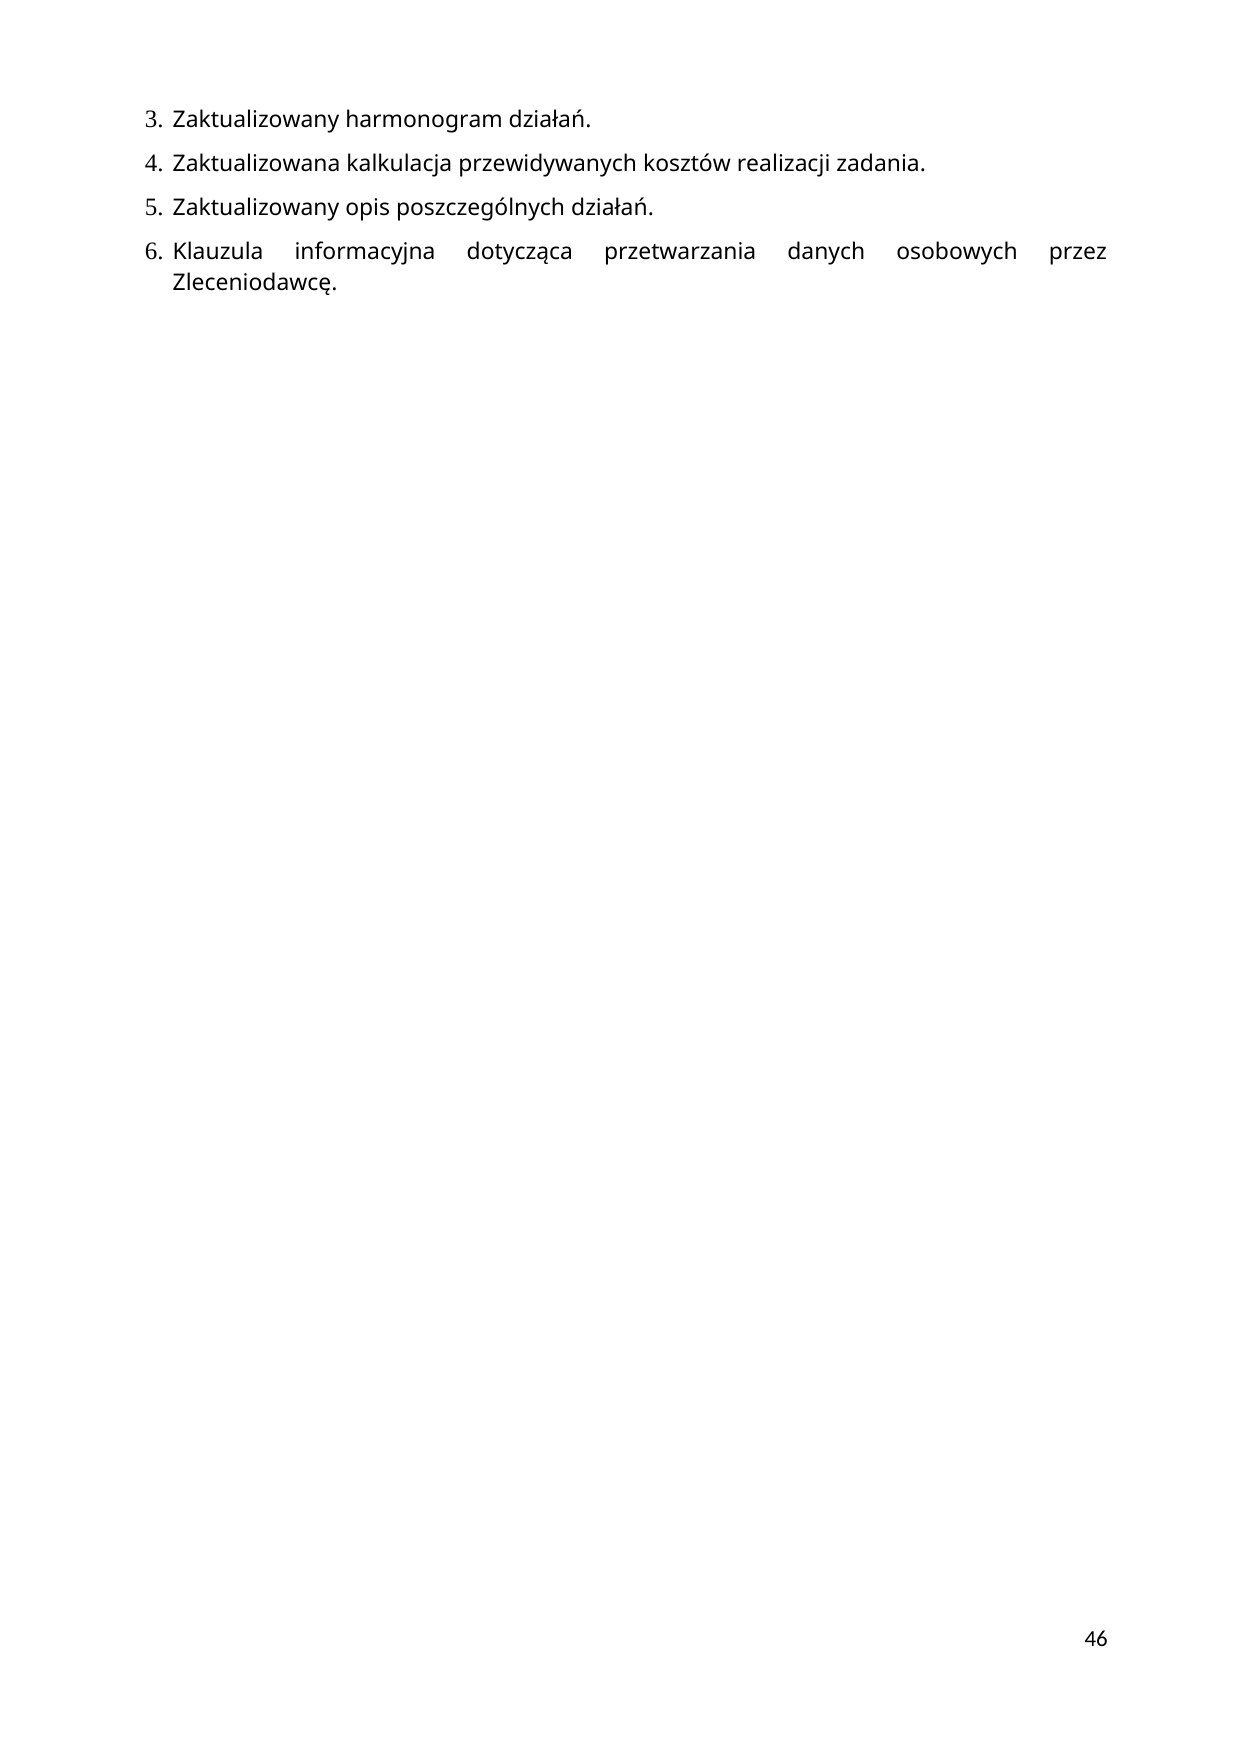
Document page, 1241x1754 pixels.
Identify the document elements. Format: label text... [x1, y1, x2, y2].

list Zaktualizowany opis poszczególnych działań. [144, 191, 1107, 222]
list Klauzula informacyjna dotycząca przetwarzania danych osobowych przez Zleceniodawcę. [144, 235, 1107, 297]
list Zaktualizowany harmonogram działań. [144, 103, 1107, 135]
list Zaktualizowana kalkulacja przewidywanych kosztów realizacji zadania. [144, 147, 1107, 178]
